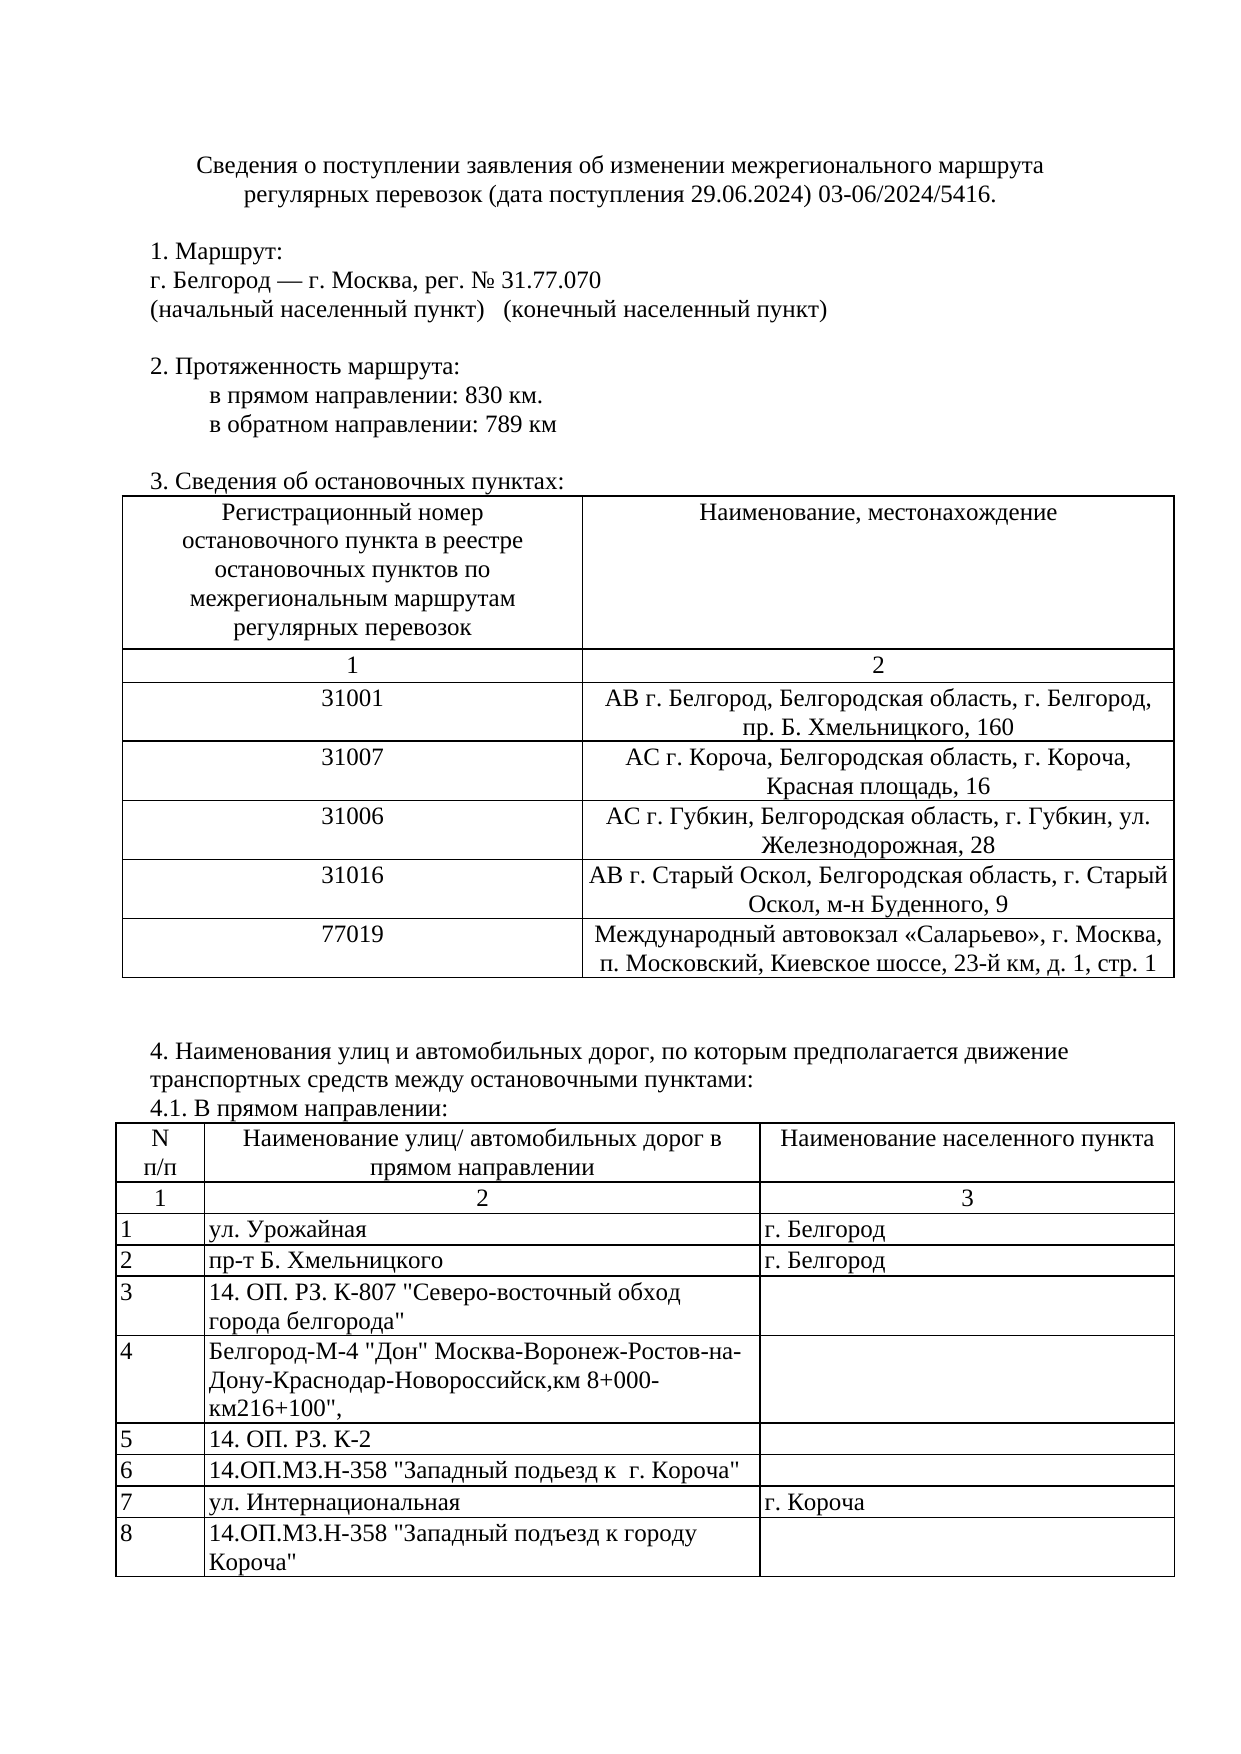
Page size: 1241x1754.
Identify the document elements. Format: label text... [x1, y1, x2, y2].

table_cell г. Белгород [761, 1246, 1174, 1275]
text в прямом направлении: 830 км. [150, 380, 1090, 409]
text 4. Наименования улиц и автомобильных дорог, по которым предполагается движение транспортных средств между остановочными пунктами: [150, 1036, 1090, 1093]
table_cell [761, 1424, 1174, 1454]
table_cell 2 [583, 650, 1173, 681]
text г. Белгород — г. Москва, рег. № 31.77.070 [150, 265, 1090, 294]
table_cell 3 [117, 1277, 204, 1334]
table_cell 77019 [123, 919, 582, 977]
table_cell Международный автовокзал «Саларьево», г. Москва, п. Московский, Киевское шоссе, 23-й км, д. 1, стр. 1 [583, 919, 1173, 977]
table_cell 3 [761, 1183, 1174, 1212]
table_cell 31006 [123, 801, 582, 858]
table_cell 14. ОП. РЗ. К-807 "Северо-восточный обход города белгорода" [205, 1277, 759, 1334]
table_cell 14.ОП.МЗ.Н-358 "Западный подьезд к г. Короча" [205, 1455, 759, 1485]
table_header N п/п [117, 1124, 204, 1181]
table_cell 4 [117, 1336, 204, 1422]
text 2. Протяженность маршрута: [150, 351, 1090, 380]
table_header Наименование населенного пункта [761, 1124, 1174, 1181]
table_cell [761, 1336, 1174, 1422]
table_cell 14.ОП.М3.Н-358 "Западный подъезд к городу Короча" [205, 1518, 759, 1576]
table_cell ул. Интернациональная [205, 1487, 759, 1517]
table_cell г. Белгород [761, 1214, 1174, 1244]
table_header Регистрационный номер остановочного пункта в реестре остановочных пунктов по межрегиональным маршрутам регулярных перевозок [123, 497, 582, 648]
table_cell 14. ОП. РЗ. К-2 [205, 1424, 759, 1454]
text 4.1. В прямом направлении: [150, 1093, 1090, 1122]
text Сведения о поступлении заявления об изменении межрегионального маршрута регулярных перевозок (дата поступления 29.06.2024) 03-06/2024/5416. [150, 150, 1090, 207]
table_cell Белгород-М-4 "Дон" Москва-Воронеж-Ростов-на-Дону-Краснодар-Новороссийск,км 8+000-км216+100", [205, 1336, 759, 1422]
table_header Наименование улиц/ автомобильных дорог в прямом направлении [205, 1124, 759, 1181]
table_cell 2 [205, 1183, 759, 1212]
table_cell АВ г. Белгород, Белгородская область, г. Белгород, пр. Б. Хмельницкого, 160 [583, 683, 1173, 740]
text 1. Маршрут: [150, 236, 1090, 265]
table_cell [761, 1455, 1174, 1485]
table_cell 31001 [123, 683, 582, 740]
table_cell ул. Урожайная [205, 1214, 759, 1244]
text (начальный населенный пункт) (конечный населенный пункт) [150, 294, 1090, 322]
text 3. Сведения об остановочных пунктах: [150, 466, 1090, 495]
table_cell г. Короча [761, 1487, 1174, 1517]
table_cell 31007 [123, 742, 582, 799]
table_cell 1 [117, 1183, 204, 1212]
table_cell [761, 1518, 1174, 1576]
table_cell 2 [117, 1246, 204, 1275]
table_cell АС г. Короча, Белгородская область, г. Короча, Красная площадь, 16 [583, 742, 1173, 799]
table_cell 1 [123, 650, 582, 681]
table_cell 31016 [123, 860, 582, 918]
table_cell 6 [117, 1455, 204, 1485]
text в обратном направлении: 789 км [150, 409, 1090, 437]
table_cell АВ г. Старый Оскол, Белгородская область, г. Старый Оскол, м-н Буденного, 9 [583, 860, 1173, 918]
table_cell [761, 1277, 1174, 1334]
table_cell 8 [117, 1518, 204, 1576]
table_cell 1 [117, 1214, 204, 1244]
table_cell 5 [117, 1424, 204, 1454]
table_header Наименование, местонахождение [583, 497, 1173, 648]
table_cell 7 [117, 1487, 204, 1517]
table_cell пр-т Б. Хмельницкого [205, 1246, 759, 1275]
table_cell АС г. Губкин, Белгородская область, г. Губкин, ул. Железнодорожная, 28 [583, 801, 1173, 858]
